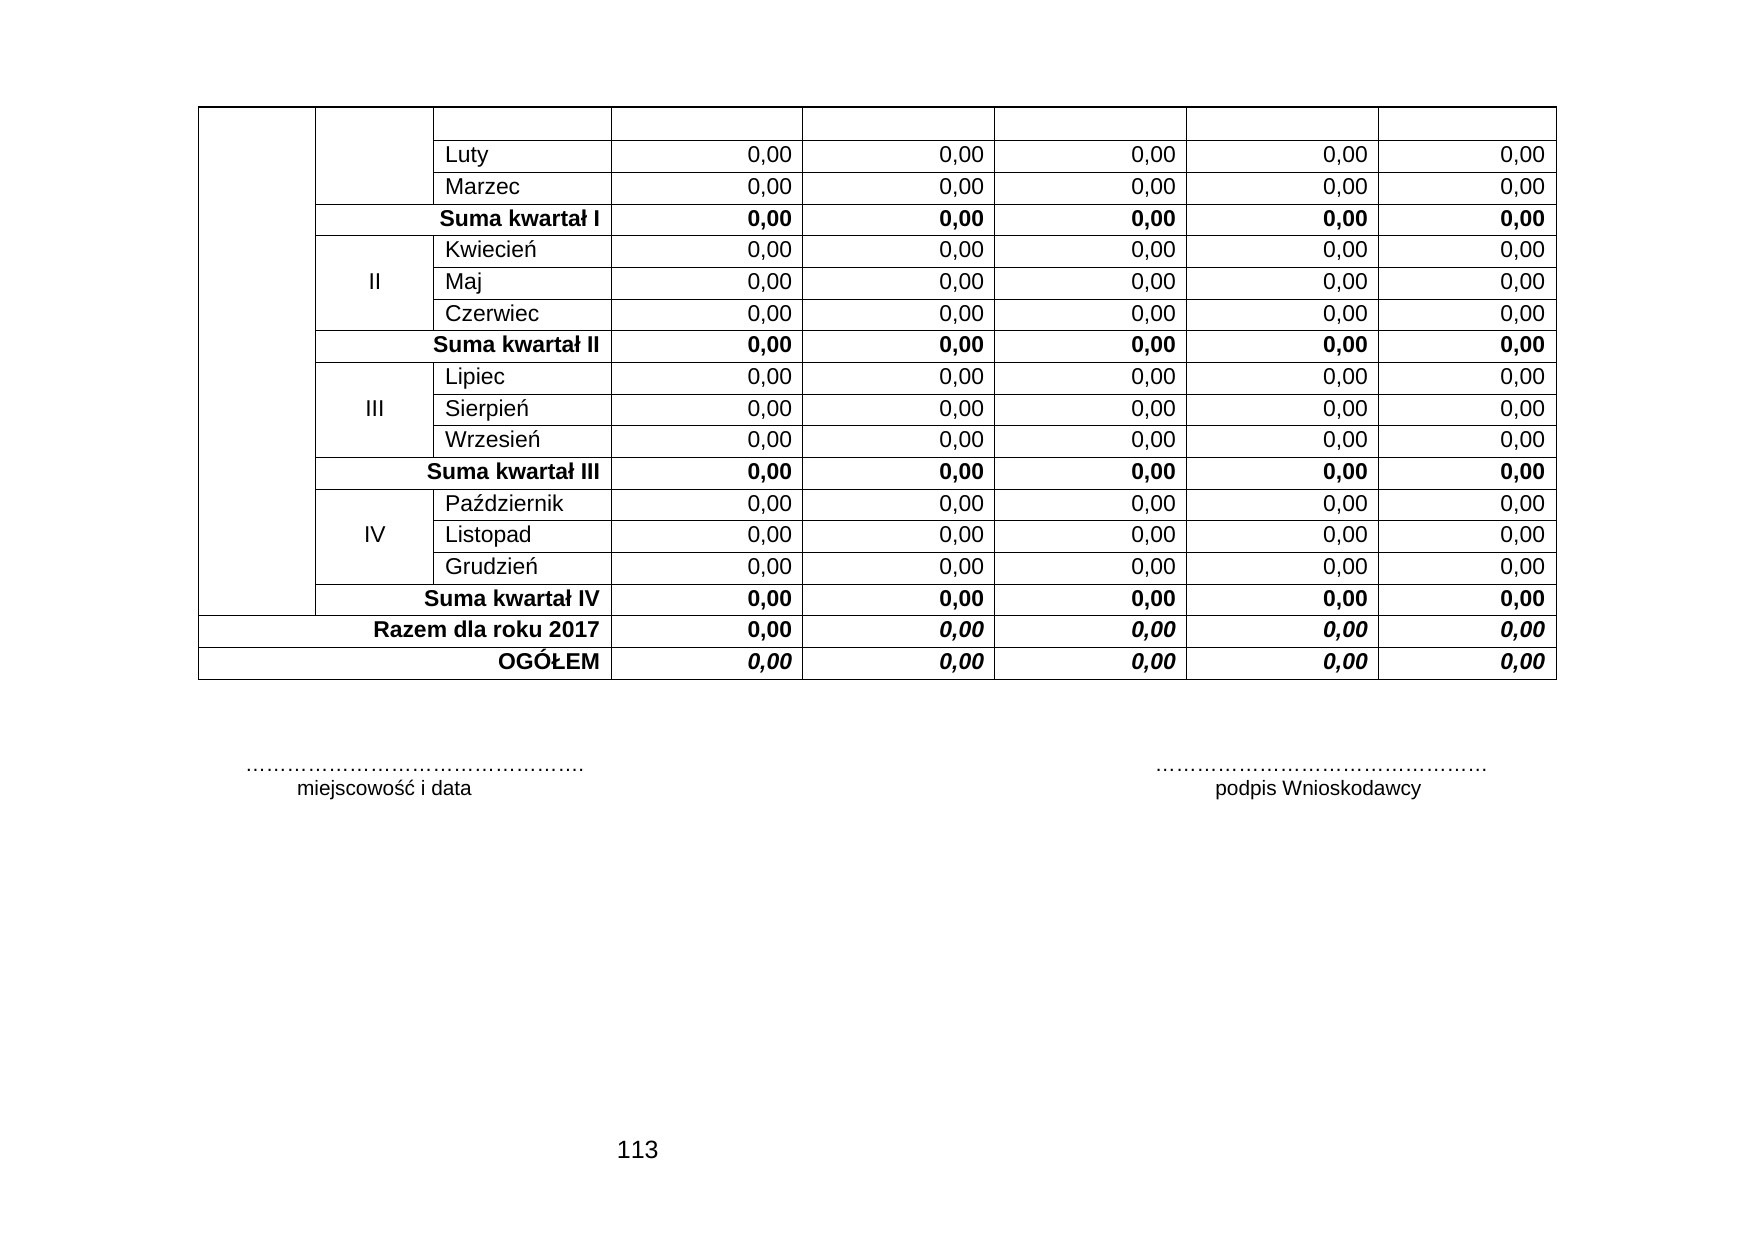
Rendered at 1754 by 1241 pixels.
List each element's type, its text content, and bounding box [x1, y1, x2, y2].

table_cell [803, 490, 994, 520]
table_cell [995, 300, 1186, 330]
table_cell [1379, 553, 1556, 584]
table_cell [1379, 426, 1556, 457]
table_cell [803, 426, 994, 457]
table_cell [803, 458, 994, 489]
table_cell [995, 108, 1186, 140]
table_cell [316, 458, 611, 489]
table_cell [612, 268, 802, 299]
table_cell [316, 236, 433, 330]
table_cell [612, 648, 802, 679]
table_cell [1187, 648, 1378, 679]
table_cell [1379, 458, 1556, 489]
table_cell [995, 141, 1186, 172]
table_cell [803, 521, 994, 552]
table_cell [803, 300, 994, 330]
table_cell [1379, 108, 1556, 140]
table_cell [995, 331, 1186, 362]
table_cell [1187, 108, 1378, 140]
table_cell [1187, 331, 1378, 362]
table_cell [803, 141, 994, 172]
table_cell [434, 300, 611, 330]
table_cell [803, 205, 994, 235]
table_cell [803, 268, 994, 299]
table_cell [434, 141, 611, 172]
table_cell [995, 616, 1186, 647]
text …………………………………………. ………………………………………… [118, 752, 1636, 776]
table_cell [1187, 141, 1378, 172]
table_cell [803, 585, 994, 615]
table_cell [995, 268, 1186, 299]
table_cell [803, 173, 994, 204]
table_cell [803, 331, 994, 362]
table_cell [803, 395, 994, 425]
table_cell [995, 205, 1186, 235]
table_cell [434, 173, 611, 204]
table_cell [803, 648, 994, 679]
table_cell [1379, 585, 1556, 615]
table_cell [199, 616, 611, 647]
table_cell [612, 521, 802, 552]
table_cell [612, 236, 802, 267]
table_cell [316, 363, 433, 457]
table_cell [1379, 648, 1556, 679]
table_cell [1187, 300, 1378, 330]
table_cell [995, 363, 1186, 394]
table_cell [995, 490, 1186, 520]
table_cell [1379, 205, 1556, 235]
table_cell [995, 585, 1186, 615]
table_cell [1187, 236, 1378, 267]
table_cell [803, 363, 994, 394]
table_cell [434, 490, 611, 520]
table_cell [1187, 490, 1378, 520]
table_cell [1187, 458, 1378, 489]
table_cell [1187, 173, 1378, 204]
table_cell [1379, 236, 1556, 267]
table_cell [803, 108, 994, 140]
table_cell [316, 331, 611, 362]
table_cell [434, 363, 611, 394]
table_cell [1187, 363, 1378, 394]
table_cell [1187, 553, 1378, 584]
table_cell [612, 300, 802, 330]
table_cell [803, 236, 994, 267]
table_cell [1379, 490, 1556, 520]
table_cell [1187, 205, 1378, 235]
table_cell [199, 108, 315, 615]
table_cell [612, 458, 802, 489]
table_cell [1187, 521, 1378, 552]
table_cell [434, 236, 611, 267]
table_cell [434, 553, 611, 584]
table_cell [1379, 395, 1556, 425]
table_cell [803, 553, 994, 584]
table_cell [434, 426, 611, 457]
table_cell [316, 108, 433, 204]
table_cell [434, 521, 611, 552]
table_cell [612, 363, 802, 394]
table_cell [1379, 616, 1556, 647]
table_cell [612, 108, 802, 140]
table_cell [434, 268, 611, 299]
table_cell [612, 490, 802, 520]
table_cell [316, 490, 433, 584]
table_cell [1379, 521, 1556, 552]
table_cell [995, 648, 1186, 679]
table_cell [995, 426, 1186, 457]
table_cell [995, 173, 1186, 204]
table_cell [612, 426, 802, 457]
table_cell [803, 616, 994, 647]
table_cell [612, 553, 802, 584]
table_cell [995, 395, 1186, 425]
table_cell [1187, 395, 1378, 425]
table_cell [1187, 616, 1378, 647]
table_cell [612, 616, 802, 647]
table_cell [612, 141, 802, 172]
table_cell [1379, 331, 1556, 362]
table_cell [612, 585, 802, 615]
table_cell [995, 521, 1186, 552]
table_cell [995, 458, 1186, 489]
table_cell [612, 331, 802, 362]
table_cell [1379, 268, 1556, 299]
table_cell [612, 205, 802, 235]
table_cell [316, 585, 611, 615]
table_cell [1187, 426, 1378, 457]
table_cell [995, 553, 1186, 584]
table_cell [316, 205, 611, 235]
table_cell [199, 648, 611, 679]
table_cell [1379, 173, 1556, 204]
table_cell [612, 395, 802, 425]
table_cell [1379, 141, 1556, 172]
text miejscowość i data podpis Wnioskodawcy [118, 776, 1636, 799]
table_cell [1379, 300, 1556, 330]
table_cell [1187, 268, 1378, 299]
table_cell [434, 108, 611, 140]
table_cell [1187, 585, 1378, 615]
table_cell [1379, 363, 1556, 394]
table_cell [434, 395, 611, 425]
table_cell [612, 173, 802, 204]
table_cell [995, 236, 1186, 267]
